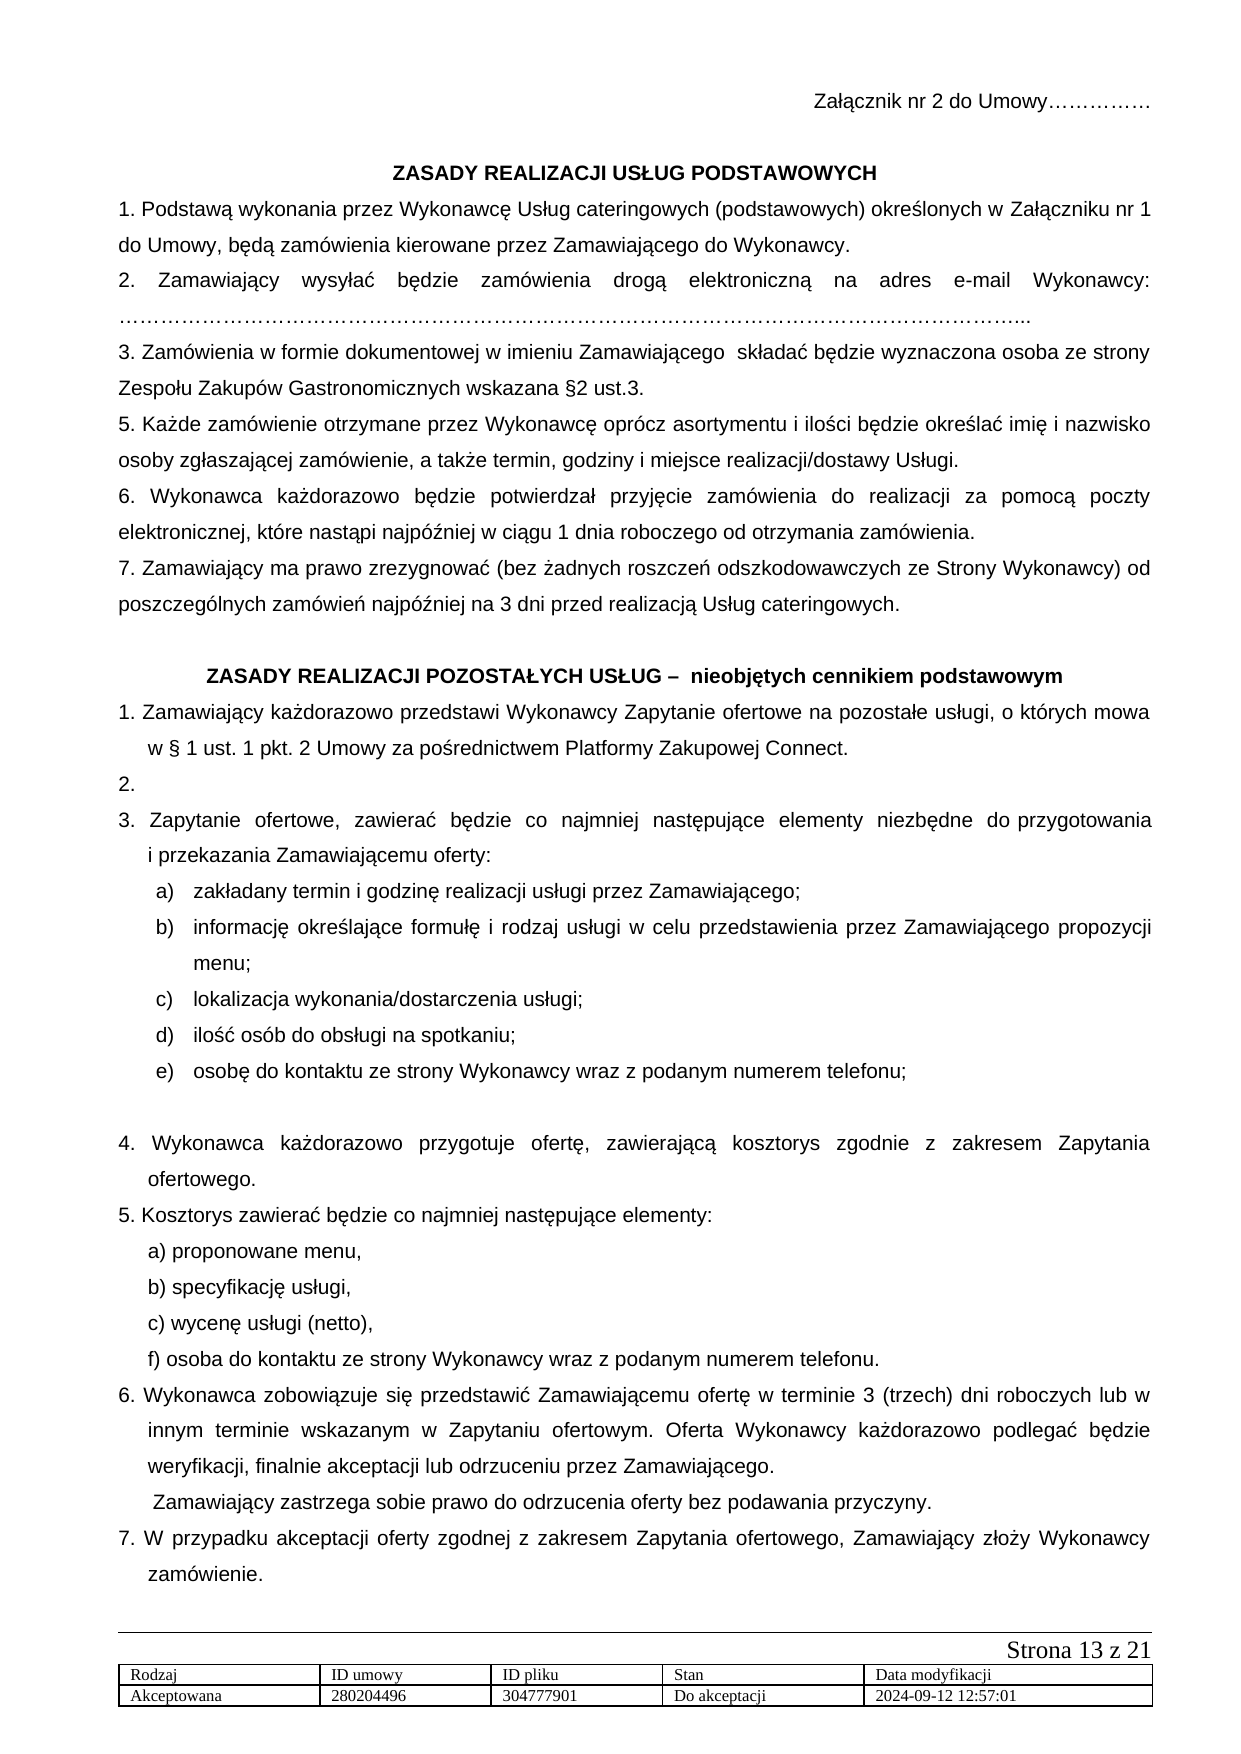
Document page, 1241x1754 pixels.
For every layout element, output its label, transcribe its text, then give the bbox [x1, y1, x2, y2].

text 6. Wykonawca każdorazowo będzie potwierdzał przyjęcie zamówienia do realizacji za pomocą poczty elektronicznej, które nastąpi najpóźniej w ciągu 1 dnia roboczego od otrzymania zamówienia. [118, 484, 1152, 544]
text 5. Kosztorys zawierać będzie co najmniej następujące elementy: [118, 1203, 1152, 1227]
text 1. Podstawą wykonania przez Wykonawcę Usług cateringowych (podstawowych) określonych w Załączniku nr 1 do Umowy, będą zamówienia kierowane przez Zamawiającego do Wykonawcy. [118, 196, 1152, 256]
text Zamawiający zastrzega sobie prawo do odrzucenia oferty bez podawania przyczyny. [118, 1490, 1152, 1514]
text 1. Zamawiający każdorazowo przedstawi Wykonawcy Zapytanie ofertowe na pozostałe usługi, o których mowa w § 1 ust. 1 pkt. 2 Umowy za pośrednictwem Platformy Zakupowej Connect. [118, 699, 1152, 759]
text 6. Wykonawca zobowiązuje się przedstawić Zamawiającemu ofertę w terminie 3 (trzech) dni roboczych lub w innym terminie wskazanym w Zapytaniu ofertowym. Oferta Wykonawcy każdorazowo podlegać będzie weryfikacji, finalnie akceptacji lub odrzuceniu przez Zamawiającego. [118, 1382, 1152, 1478]
text a) proponowane menu, [148, 1239, 1152, 1263]
text 7. Zamawiający ma prawo zrezygnować (bez żadnych roszczeń odszkodowawczych ze Strony Wykonawcy) od poszczególnych zamówień najpóźniej na 3 dni przed realizacją Usług cateringowych. [118, 556, 1152, 616]
text 2. Zamawiający wysyłać będzie zamówienia drogą elektroniczną na adres e-mail Wykonawcy:…………………………………………………………………………………………………………………... [118, 268, 1152, 328]
text 2. [118, 771, 1152, 795]
text Załącznik nr 2 do Umowy…………… [118, 89, 1152, 113]
list ilość osób do obsługi na spotkaniu; [156, 1023, 1152, 1047]
text ZASADY REALIZACJI POZOSTAŁYCH USŁUG – nieobjętych cennikiem podstawowym [118, 664, 1152, 688]
list informację określające formułę i rodzaj usługi w celu przedstawienia przez Zamawiającego propozycji menu; [156, 915, 1152, 975]
text 3. Zamówienia w formie dokumentowej w imieniu Zamawiającego składać będzie wyznaczona osoba ze strony Zespołu Zakupów Gastronomicznych wskazana §2 ust.3. [118, 340, 1152, 400]
text 3. Zapytanie ofertowe, zawierać będzie co najmniej następujące elementy niezbędne do przygotowania i przekazania Zamawiającemu oferty: [118, 807, 1152, 867]
text 4. Wykonawca każdorazowo przygotuje ofertę, zawierającą kosztorys zgodnie z zakresem Zapytania ofertowego. [118, 1131, 1152, 1191]
text ZASADY REALIZACJI USŁUG PODSTAWOWYCH [118, 161, 1152, 184]
text 7. W przypadku akceptacji oferty zgodnej z zakresem Zapytania ofertowego, Zamawiający złoży Wykonawcy zamówienie. [118, 1526, 1152, 1586]
text c) wycenę usługi (netto), [148, 1311, 1152, 1334]
text f) osoba do kontaktu ze strony Wykonawcy wraz z podanym numerem telefonu. [148, 1346, 1152, 1370]
list lokalizacja wykonania/dostarczenia usługi; [156, 987, 1152, 1011]
text b) specyfikację usługi, [148, 1274, 1152, 1298]
list osobę do kontaktu ze strony Wykonawcy wraz z podanym numerem telefonu; [156, 1059, 1152, 1083]
list zakładany termin i godzinę realizacji usługi przez Zamawiającego; [156, 879, 1152, 903]
text 5. Każde zamówienie otrzymane przez Wykonawcę oprócz asortymentu i ilości będzie określać imię i nazwisko osoby zgłaszającej zamówienie, a także termin, godziny i miejsce realizacji/dostawy Usługi. [118, 412, 1152, 472]
